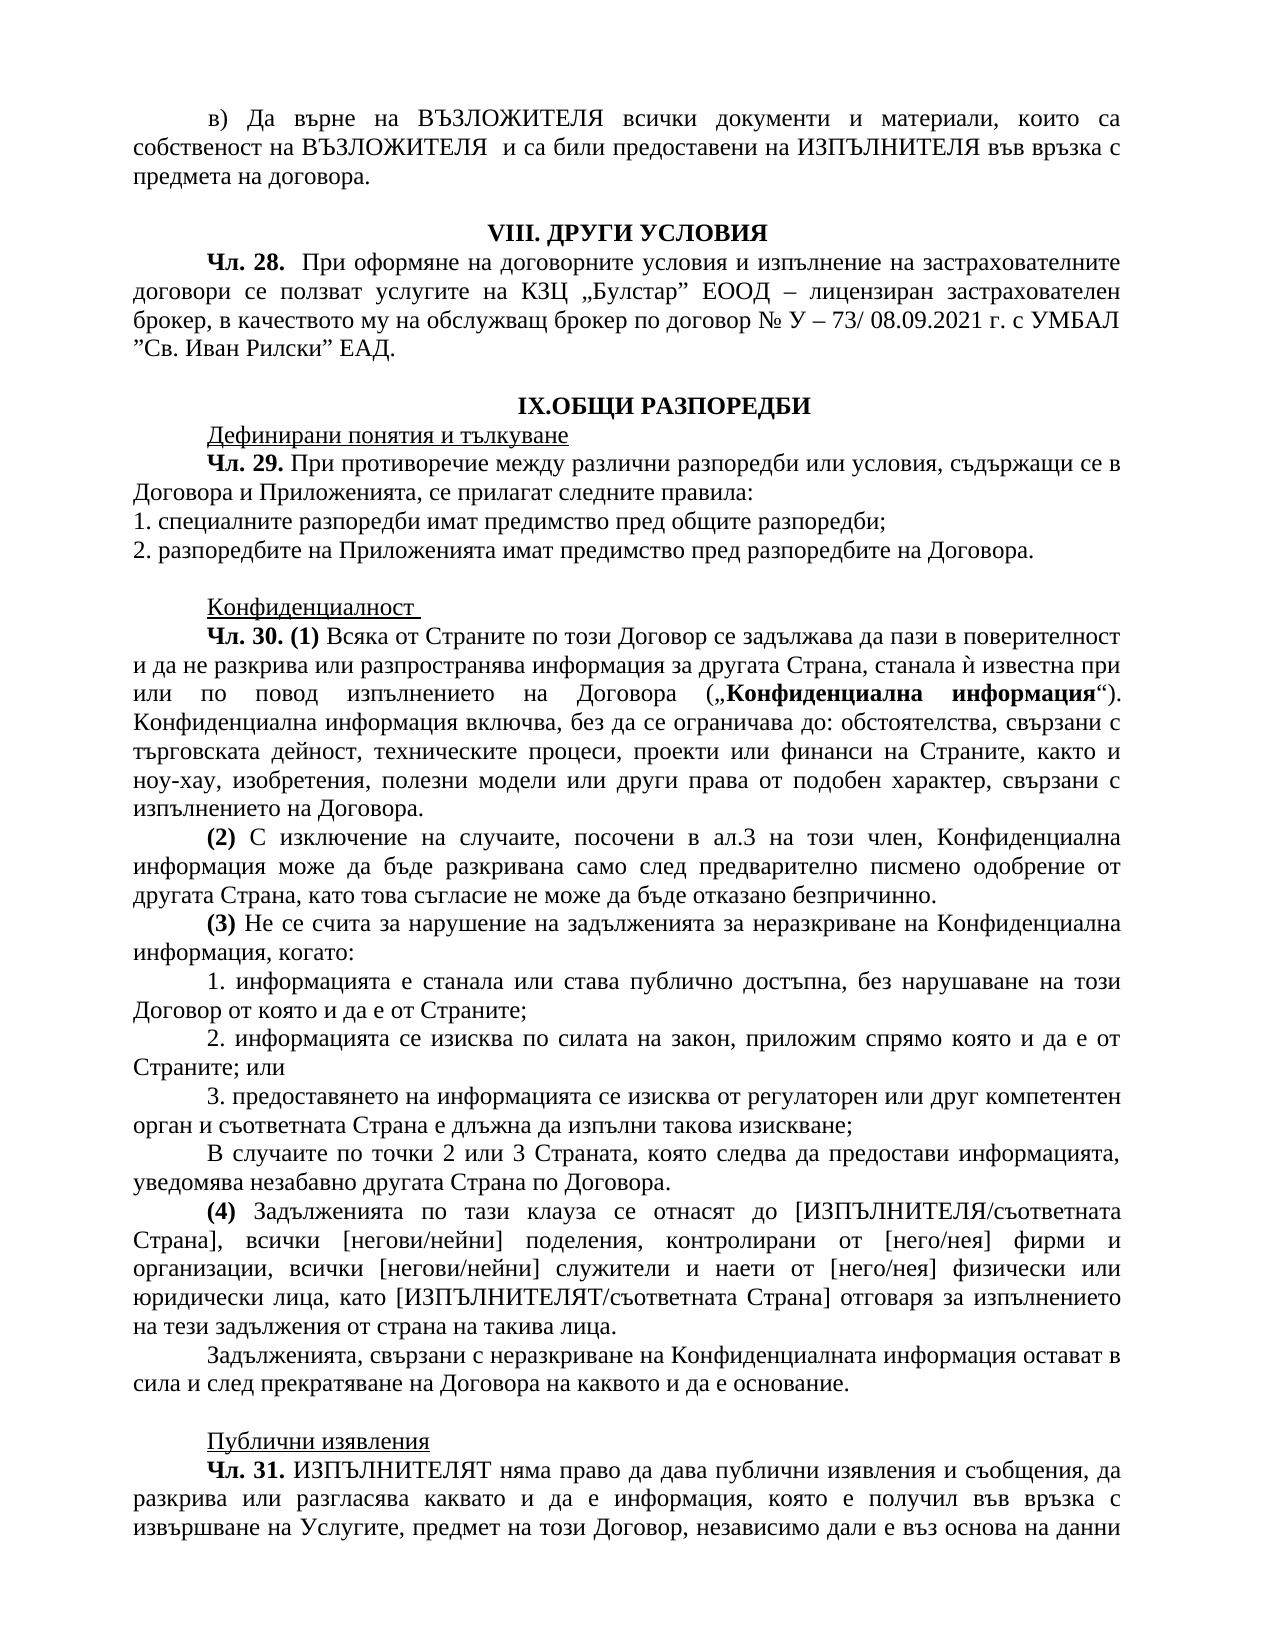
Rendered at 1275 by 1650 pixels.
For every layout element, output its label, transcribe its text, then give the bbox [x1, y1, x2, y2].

text 2. информацията се изисква по силата на закон, приложим спрямо която и да е от Страните; или [133, 1023, 1122, 1081]
text Публични изявления [133, 1426, 1122, 1455]
text 1. специалните разпоредби имат предимство пред общите разпоредби; [133, 506, 1122, 535]
text Чл. 29. При противоречие между различни разпоредби или условия, съдържащи се в Договора и Приложенията, се прилагат следните правила: [133, 448, 1122, 506]
text (3) Не се счита за нарушение на задълженията за неразкриване на Конфиденциална информация, когато: [133, 908, 1122, 966]
text Чл. 30. (1) Всяка от Страните по този Договор се задължава да пази в поверителност и да не разкрива или разпространява информация за другата Страна, станала ѝ известна при или по повод изпълнението на Договора („Конфиденциална информация“). Конфиденциална информация включва, без да се ограничава до: обстоятелства, свързани с търговската дейност, техническите процеси, проекти или финанси на Страните, както и ноу-хау, изобретения, полезни модели или други права от подобен характер, свързани с изпълнението на Договора. [133, 621, 1122, 822]
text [133, 1455, 1122, 1541]
text (2) С изключение на случаите, посочени в ал.3 на този член, Конфиденциална информация може да бъде разкривана само след предварително писмено одобрение от другата Страна, като това съгласие не може да бъде отказано безпричинно. [133, 822, 1122, 908]
text IX.ОБЩИ РАЗПОРЕДБИ [133, 391, 1122, 420]
text 3. предоставянето на информацията се изисква от регулаторен или друг компетентен орган и съответната Страна е длъжна да изпълни такова изискване; [133, 1081, 1122, 1138]
text 2. разпоредбите на Приложенията имат предимство пред разпоредбите на Договора. [133, 535, 1122, 563]
text 1. информацията е станала или става публично достъпна, без нарушаване на този Договор от която и да е от Страните; [133, 966, 1122, 1023]
text Задълженията, свързани с неразкриване на Конфиденциалната информация остават в сила и след прекратяване на Договора на каквото и да е основание. [133, 1340, 1122, 1397]
text (4) Задълженията по тази клауза се отнасят до [ИЗПЪЛНИТЕЛЯ/съответната Страна], всички [негови/нейни] поделения, контролирани от [него/нея] фирми и организации, всички [негови/нейни] служители и наети от [него/нея] физически или юридически лица, като [ИЗПЪЛНИТЕЛЯТ/съответната Страна] отговаря за изпълнението на тези задължения от страна на такива лица. [133, 1196, 1122, 1340]
text VІIІ. ДРУГИ УСЛОВИЯ [133, 218, 1122, 247]
text В случаите по точки 2 или 3 Страната, която следва да предостави информацията, уведомява незабавно другата Страна по Договора. [133, 1138, 1122, 1196]
text Дефинирани понятия и тълкуване [133, 420, 1122, 448]
text Конфиденциалност [133, 592, 1122, 621]
text Чл. 28. При оформяне на договорните условия и изпълнение на застрахователните договори се ползват услугите на КЗЦ „Булстар” ЕООД – лицензиран застрахователен брокер, в качеството му на обслужващ брокер по договор № У – 73/ 08.09.2021 г. с УМБАЛ ”Св. Иван Рилски” ЕАД. [133, 247, 1122, 362]
text в) Да върне на ВЪЗЛОЖИТЕЛЯ всички документи и материали, които са собственост на ВЪЗЛОЖИТЕЛЯ и са били предоставени на ИЗПЪЛНИТЕЛЯ във връзка с предмета на договора. [133, 103, 1122, 190]
